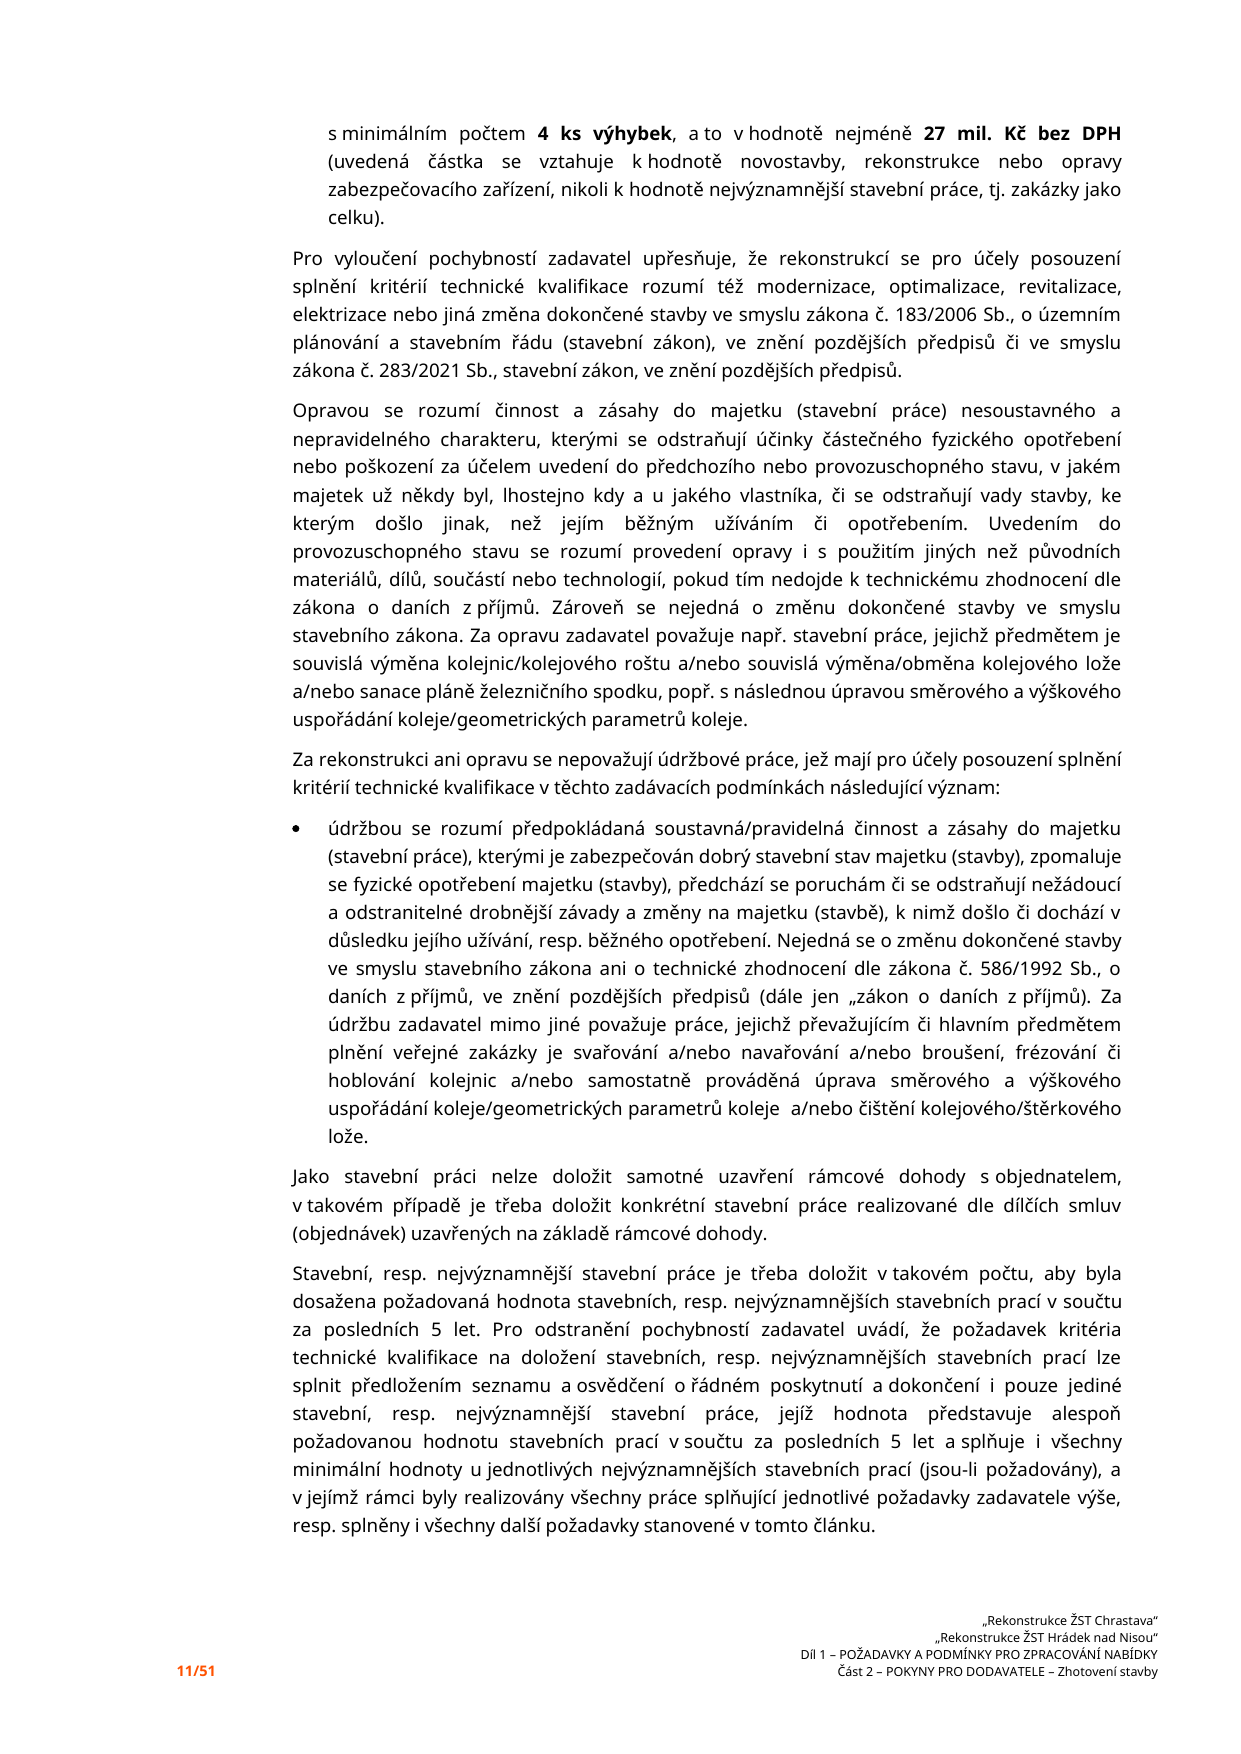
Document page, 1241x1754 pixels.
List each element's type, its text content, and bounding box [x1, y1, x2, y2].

text údržbou se rozumí předpokládaná soustavná/pravidelná činnost a zásahy do majetku (stavební práce), kterými je zabezpečován dobrý stavební stav majetku (stavby), zpomaluje se fyzické opotřebení majetku (stavby), předchází se poruchám či se odstraňují nežádoucí a odstranitelné drobnější závady a změny na majetku (stavbě), k nimž došlo či dochází v důsledku jejího užívání, resp. běžného opotřebení. Nejedná se o změnu dokončené stavby ve smyslu stavebního zákona ani o technické zhodnocení dle zákona č. 586/1992 Sb., o daních z příjmů, ve znění pozdějších předpisů (dále jen „zákon o daních z příjmů). Za údržbu zadavatel mimo jiné považuje práce, jejichž převažujícím či hlavním předmětem plnění veřejné zakázky je svařování a/nebo navařování a/nebo broušení, frézování či hoblování kolejnic a/nebo samostatně prováděná úprava směrového a výškového uspořádání koleje/geometrických parametrů koleje a/nebo čištění kolejového/štěrkového lože. [292, 815, 1122, 1149]
text Stavební, resp. nejvýznamnější stavební práce je třeba doložit v takovém počtu, aby byla dosažena požadovaná hodnota stavebních, resp. nejvýznamnějších stavebních prací v součtu za posledních 5 let. Pro odstranění pochybností zadavatel uvádí, že požadavek kritéria technické kvalifikace na doložení stavebních, resp. nejvýznamnějších stavebních prací lze splnit předložením seznamu a osvědčení o řádném poskytnutí a dokončení i pouze jediné stavební, resp. nejvýznamnější stavební práce, jejíž hodnota představuje alespoň požadovanou hodnotu stavebních prací v součtu za posledních 5 let a splňuje i všechny minimální hodnoty u jednotlivých nejvýznamnějších stavebních prací (jsou-li požadovány), a v jejímž rámci byly realizovány všechny práce splňující jednotlivé požadavky zadavatele výše, resp. splněny i všechny další požadavky stanovené v tomto článku. [292, 1260, 1122, 1538]
text Pro vyloučení pochybností zadavatel upřesňuje, že rekonstrukcí se pro účely posouzení splnění kritérií technické kvalifikace rozumí též modernizace, optimalizace, revitalizace, elektrizace nebo jiná změna dokončené stavby ve smyslu zákona č. 183/2006 Sb., o územním plánování a stavebním řádu (stavební zákon), ve znění pozdějších předpisů či ve smyslu zákona č. 283/2021 Sb., stavební zákon, ve znění pozdějších předpisů. [292, 245, 1122, 383]
text Opravou se rozumí činnost a zásahy do majetku (stavební práce) nesoustavného a nepravidelného charakteru, kterými se odstraňují účinky částečného fyzického opotřebení nebo poškození za účelem uvedení do předchozího nebo provozuschopného stavu, v jakém majetek už někdy byl, lhostejno kdy a u jakého vlastníka, či se odstraňují vady stavby, ke kterým došlo jinak, než jejím běžným užíváním či opotřebením. Uvedením do provozuschopného stavu se rozumí provedení opravy i s použitím jiných než původních materiálů, dílů, součástí nebo technologií, pokud tím nedojde k technickému zhodnocení dle zákona o daních z příjmů. Zároveň se nejedná o změnu dokončené stavby ve smyslu stavebního zákona. Za opravu zadavatel považuje např. stavební práce, jejichž předmětem je souvislá výměna kolejnic/kolejového roštu a/nebo souvislá výměna/obměna kolejového lože a/nebo sanace pláně železničního spodku, popř. s následnou úpravou směrového a výškového uspořádání koleje/geometrických parametrů koleje. [292, 398, 1122, 732]
text Jako stavební práci nelze doložit samotné uzavření rámcové dohody s objednatelem, v takovém případě je třeba doložit konkrétní stavební práce realizované dle dílčích smluv (objednávek) uzavřených na základě rámcové dohody. [292, 1164, 1122, 1245]
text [292, 121, 1122, 230]
text Za rekonstrukci ani opravu se nepovažují údržbové práce, jež mají pro účely posouzení splnění kritérií technické kvalifikace v těchto zadávacích podmínkách následující význam: [292, 747, 1122, 800]
